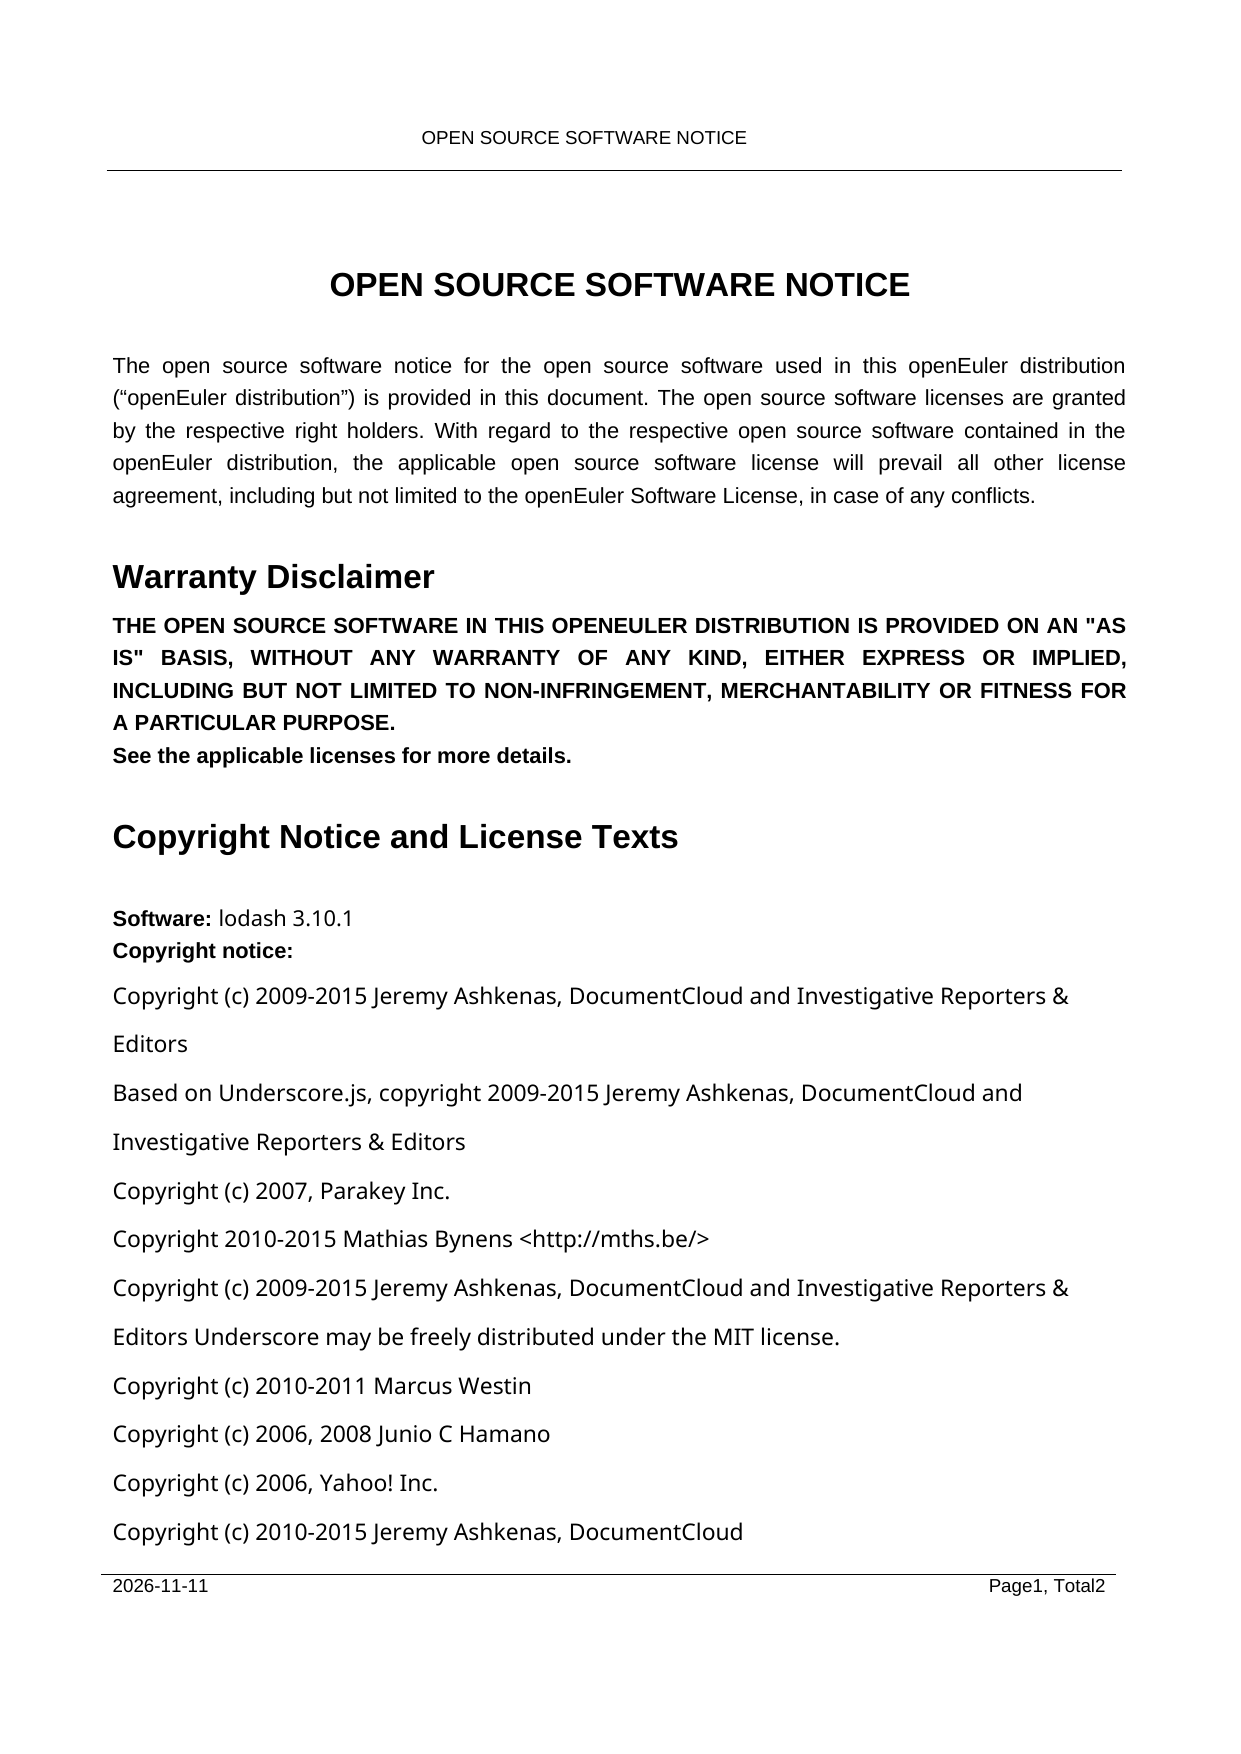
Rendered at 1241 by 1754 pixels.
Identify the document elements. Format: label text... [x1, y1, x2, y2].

text The open source software notice for the open source software used in this openEuler distribution (“openEuler distribution”) is provided in this document. The open source software licenses are granted by the respective right holders. With regard to the respective open source software contained in the openEuler distribution, the applicable open source software license will prevail all other license agreement, including but not limited to the openEuler Software License, in case of any conflicts. [112, 349, 1128, 511]
text Copyright Notice and License Texts [112, 804, 1128, 869]
text OPEN SOURCE SOFTWARE NOTICE [112, 251, 1128, 316]
text THE OPEN SOURCE SOFTWARE IN THIS OPENEULER DISTRIBUTION IS PROVIDED ON AN "AS IS" BASIS, WITHOUT ANY WARRANTY OF ANY KIND, EITHER EXPRESS OR IMPLIED, INCLUDING BUT NOT LIMITED TO NON-INFRINGEMENT, MERCHANTABILITY OR FITNESS FOR A PARTICULAR PURPOSE. See the applicable licenses for more details. [112, 609, 1128, 771]
text Warranty Disclaimer [112, 544, 1128, 609]
text Software: lodash 3.10.1 [112, 901, 1128, 934]
text Copyright notice: [112, 934, 1128, 966]
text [112, 979, 1128, 1548]
